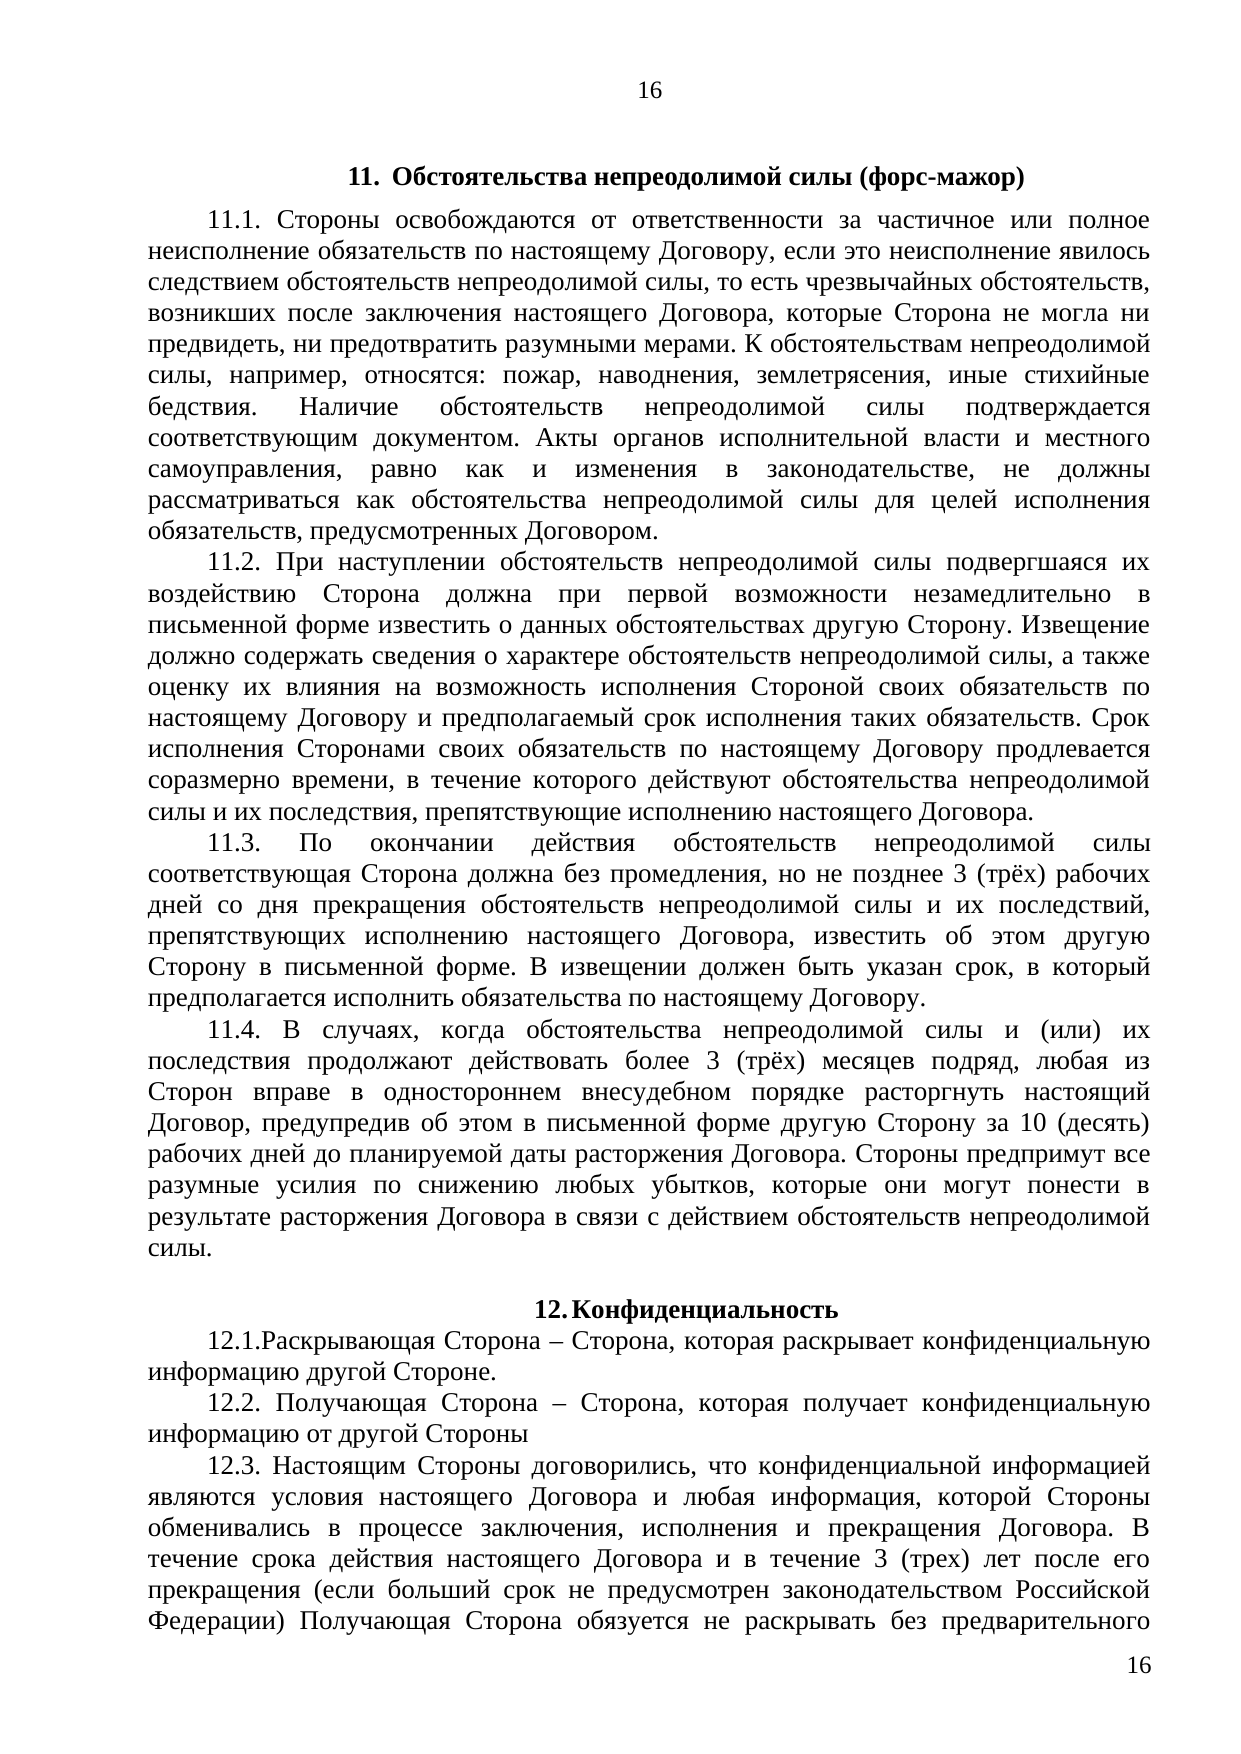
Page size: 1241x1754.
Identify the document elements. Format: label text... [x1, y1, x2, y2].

text 11.2. При наступлении обстоятельств непреодолимой силы подвергшаяся их воздействию Сторона должна при первой возможности незамедлительно в письменной форме известить о данных обстоятельствах другую Сторону. Извещение должно содержать сведения о характере обстоятельств непреодолимой силы, а также оценку их влияния на возможность исполнения Стороной своих обязательств по настоящему Договору и предполагаемый срок исполнения таких обязательств. Срок исполнения Сторонами своих обязательств по настоящему Договору продлевается соразмерно времени, в течение которого действуют обстоятельства непреодолимой силы и их последствия, препятствующие исполнению настоящего Договора. [148, 546, 1152, 826]
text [148, 1449, 1152, 1636]
subtitle Обстоятельства непреодолимой силы (форс-мажор) [221, 161, 1152, 192]
text 11.1. Стороны освобождаются от ответственности за частичное или полное неисполнение обязательств по настоящему Договору, если это неисполнение явилось следствием обстоятельств непреодолимой силы, то есть чрезвычайных обстоятельств, возникших после заключения настоящего Договора, которые Сторона не могла ни предвидеть, ни предотвратить разумными мерами. К обстоятельствам непреодолимой силы, например, относятся: пожар, наводнения, землетрясения, иные стихийные бедствия. Наличие обстоятельств непреодолимой силы подтверждается соответствующим документом. Акты органов исполнительной власти и местного самоуправления, равно как и изменения в законодательстве, не должны рассматриваться как обстоятельства непреодолимой силы для целей исполнения обязательств, предусмотренных Договором. [148, 203, 1152, 546]
text 12.1.Раскрывающая Сторона – Сторона, которая раскрывает конфиденциальную информацию другой Стороне. [148, 1324, 1152, 1386]
text 11.3. По окончании действия обстоятельств непреодолимой силы соответствующая Сторона должна без промедления, но не позднее 3 (трёх) рабочих дней со дня прекращения обстоятельств непреодолимой силы и их последствий, препятствующих исполнению настоящего Договора, известить об этом другую Сторону в письменной форме. В извещении должен быть указан срок, в который предполагается исполнить обязательства по настоящему Договору. [148, 826, 1152, 1013]
text 12.2. Получающая Сторона – Сторона, которая получает конфиденциальную информацию от другой Стороны [148, 1386, 1152, 1449]
list Конфиденциальность [221, 1293, 1152, 1324]
text 11.4. В случаях, когда обстоятельства непреодолимой силы и (или) их последствия продолжают действовать более 3 (трёх) месяцев подряд, любая из Сторон вправе в одностороннем внесудебном порядке расторгнуть настоящий Договор, предупредив об этом в письменной форме другую Сторону за 10 (десять) рабочих дней до планируемой даты расторжения Договора. Стороны предпримут все разумные усилия по снижению любых убытков, которые они могут понести в результате расторжения Договора в связи с действием обстоятельств непреодолимой силы. [148, 1013, 1152, 1262]
